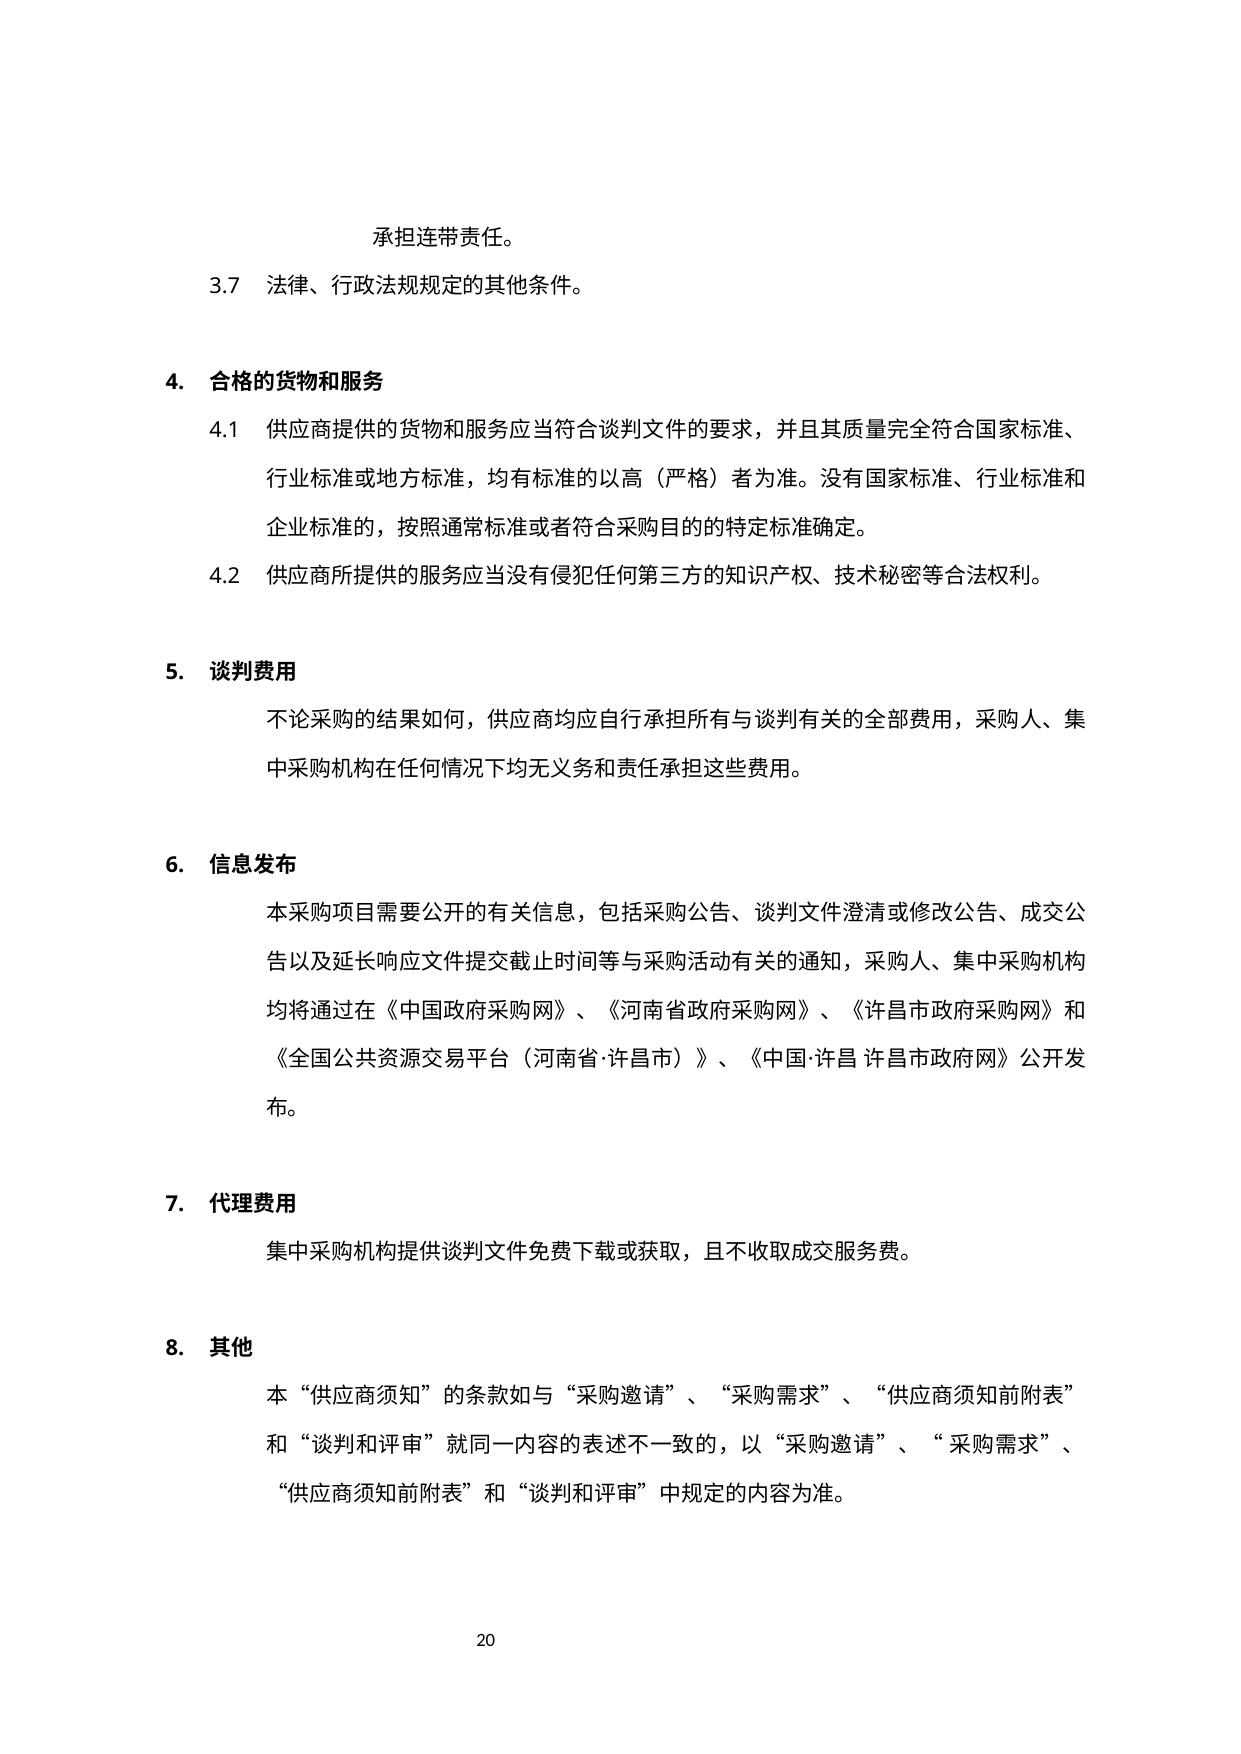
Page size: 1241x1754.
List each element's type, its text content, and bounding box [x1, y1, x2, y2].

list 法律、行政法规规定的其他条件。 [209, 268, 1087, 300]
list 合格的货物和服务 [165, 364, 1087, 396]
list 信息发布 [165, 846, 1087, 879]
list 代理费用 [165, 1185, 1087, 1218]
list 其他 [165, 1329, 1087, 1362]
text 不论采购的结果如何，供应商均应自行承担所有与谈判有关的全部费用，采购人、集中采购机构在任何情况下均无义务和责任承担这些费用。 [266, 702, 1087, 783]
list 供应商提供的货物和服务应当符合谈判文件的要求，并且其质量完全符合国家标准、行业标准或地方标准，均有标准的以高（严格）者为准。没有国家标准、行业标准和企业标准的，按照通常标准或者符合采购目的的特定标准确定。 [209, 412, 1087, 542]
text 本采购项目需要公开的有关信息，包括采购公告、谈判文件澄清或修改公告、成交公告以及延长响应文件提交截止时间等与采购活动有关的通知，采购人、集中采购机构均将通过在《中国政府采购网》、《河南省政府采购网》、《许昌市政府采购网》和《全国公共资源交易平台（河南省·许昌市）》、《中国·许昌 许昌市政府网》公开发布。 [266, 895, 1087, 1122]
list 集中采购机构提供谈判文件免费下载或获取，且不收取成交服务费。 [266, 1234, 1087, 1266]
text 本“供应商须知”的条款如与“采购邀请”、“采购需求”、“供应商须知前附表”和“谈判和评审”就同一内容的表述不一致的，以“采购邀请”、“ 采购需求”、“供应商须知前附表”和“谈判和评审”中规定的内容为准。 [266, 1378, 1087, 1508]
list 谈判费用 [165, 653, 1087, 686]
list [269, 219, 1087, 252]
list 供应商所提供的服务应当没有侵犯任何第三方的知识产权、技术秘密等合法权利。 [209, 558, 1087, 590]
